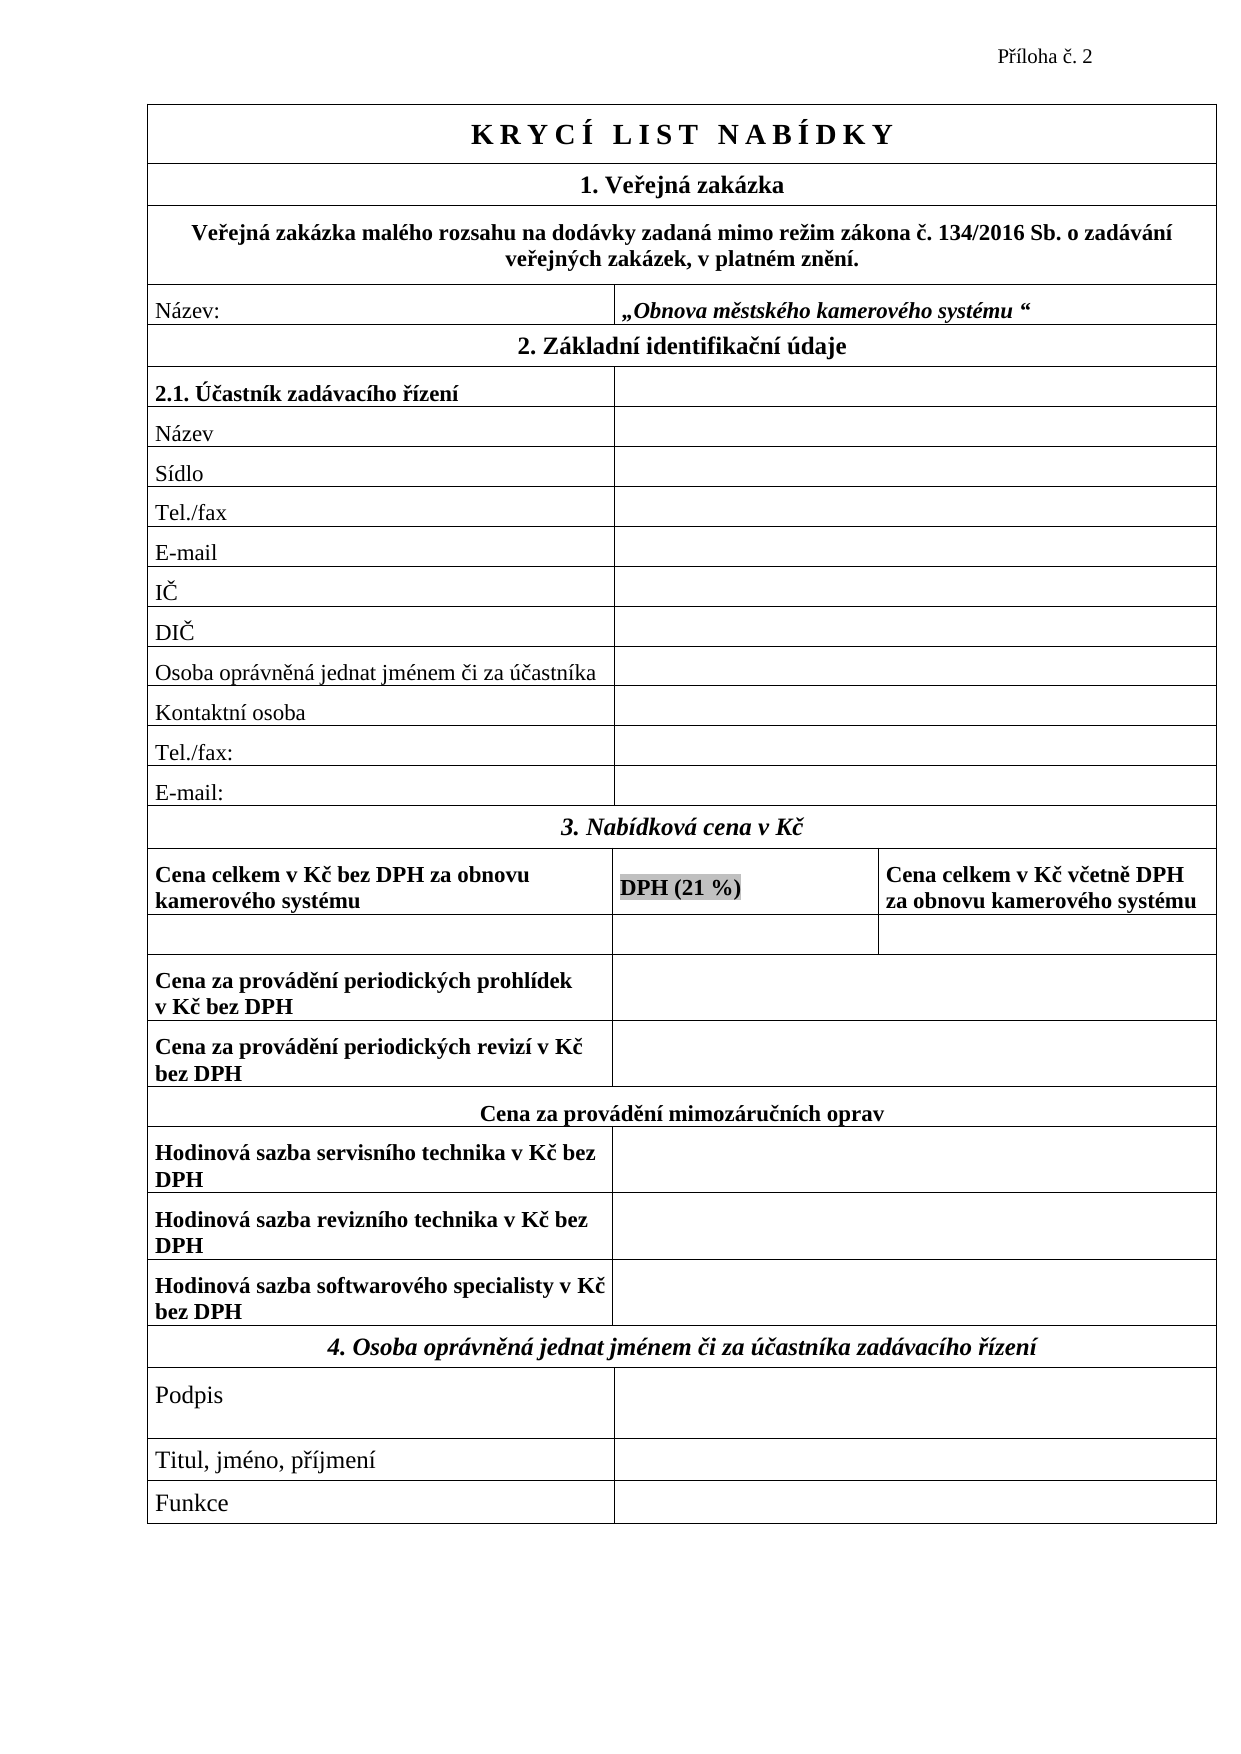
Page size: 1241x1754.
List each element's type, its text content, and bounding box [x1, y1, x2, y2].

table_cell 1. Veřejná zakázka [148, 164, 1216, 205]
table_cell [615, 766, 1216, 805]
table_cell [615, 686, 1216, 725]
table_cell [615, 1368, 1216, 1438]
table_cell Název [148, 407, 614, 446]
table_cell Cena celkem v Kč bez DPH za obnovu kamerového systému [148, 849, 612, 914]
table_cell [613, 1260, 1216, 1325]
table_cell [615, 407, 1216, 446]
table_cell Hodinová sazba servisního technika v Kč bez DPH [148, 1127, 612, 1192]
table_cell [615, 647, 1216, 685]
table_cell [615, 607, 1216, 646]
table_cell 2. Základní identifikační údaje [148, 325, 1216, 366]
table_cell [613, 955, 1216, 1020]
table_cell [613, 1193, 1216, 1258]
table_cell Hodinová sazba revizního technika v Kč bez DPH [148, 1193, 612, 1258]
table_cell E-mail [148, 527, 614, 566]
table_cell Cena za provádění periodických prohlídek v Kč bez DPH [148, 955, 612, 1020]
table_cell [615, 527, 1216, 566]
table_cell Funkce [148, 1481, 614, 1523]
table_cell [615, 1481, 1216, 1523]
table_cell [615, 726, 1216, 765]
table_cell Sídlo [148, 447, 614, 486]
table_cell [613, 1021, 1216, 1086]
table_cell [879, 915, 1216, 953]
table_cell IČ [148, 567, 614, 606]
table_cell Veřejná zakázka malého rozsahu na dodávky zadaná mimo režim zákona č. 134/2016 Sb. o zadávání veřejných zakázek, v platném znění. [148, 206, 1216, 284]
table_cell Hodinová sazba softwarového specialisty v Kč bez DPH [148, 1260, 612, 1325]
table_cell Tel./fax: [148, 726, 614, 765]
table_cell Cena za provádění mimozáručních oprav [148, 1087, 1216, 1126]
table_cell [613, 915, 878, 953]
table_cell [148, 915, 612, 953]
table_cell Tel./fax [148, 487, 614, 526]
table_cell 2.1. Účastník zadávacího řízení [148, 367, 614, 406]
table_cell 4. Osoba oprávněná jednat jménem či za účastníka zadávacího řízení [148, 1326, 1216, 1367]
table_cell Cena celkem v Kč včetně DPH za obnovu kamerového systému [879, 849, 1216, 914]
table_cell [615, 367, 1216, 406]
table_cell Titul, jméno, příjmení [148, 1439, 614, 1480]
table_cell Kontaktní osoba [148, 686, 614, 725]
table_cell [615, 1439, 1216, 1480]
table_header KRYCÍ LIST NABÍDKY [148, 105, 1216, 163]
table_cell Cena za provádění periodických revizí v Kč bez DPH [148, 1021, 612, 1086]
table_cell Podpis [148, 1368, 614, 1438]
table_cell [613, 1127, 1216, 1192]
table_cell [615, 447, 1216, 486]
table_cell [615, 487, 1216, 526]
table_cell Osoba oprávněná jednat jménem či za účastníka [148, 647, 614, 685]
table_cell E-mail: [148, 766, 614, 805]
table_cell [615, 567, 1216, 606]
table_cell DIČ [148, 607, 614, 646]
table_cell Název: [148, 285, 614, 324]
table_cell „Obnova městského kamerového systému “ [615, 285, 1216, 324]
table_cell 3. Nabídková cena v Kč [148, 806, 1216, 847]
table_cell DPH (21 %) [613, 849, 878, 914]
